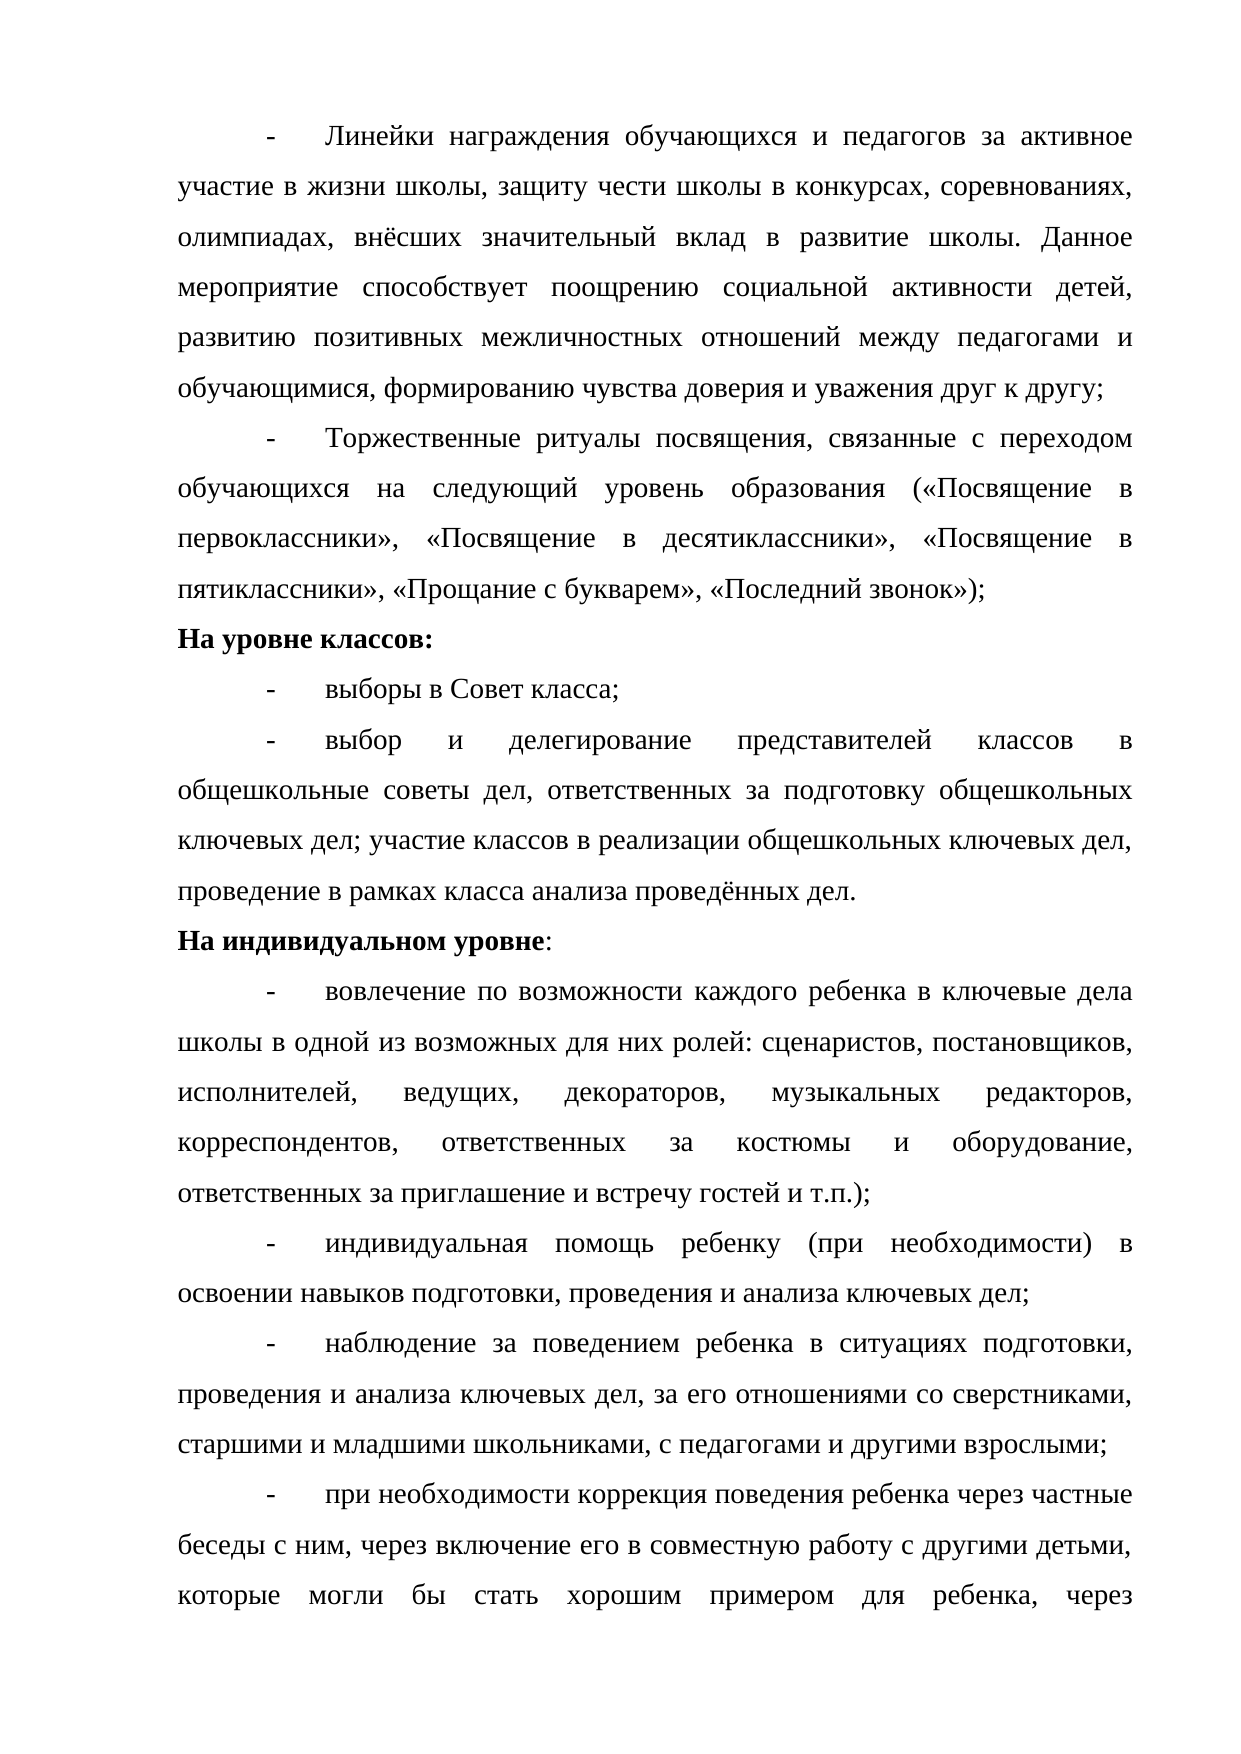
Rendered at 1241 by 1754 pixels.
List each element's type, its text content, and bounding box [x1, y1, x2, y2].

list выбор и делегирование представителей классов в общешкольные советы дел, ответственных за подготовку общешкольных ключевых дел; участие классов в реализации общешкольных ключевых дел, проведение в рамках класса анализа проведённых дел. [177, 722, 1133, 906]
text На индивидуальном уровне: [177, 923, 1152, 957]
list индивидуальная помощь ребенку (при необходимости) в освоении навыков подготовки, проведения и анализа ключевых дел; [177, 1225, 1133, 1309]
text На уровне классов: [177, 621, 1133, 655]
list Торжественные ритуалы посвящения, связанные с переходом обучающихся на следующий уровень образования («Посвящение в первоклассники», «Посвящение в десятиклассники», «Посвящение в пятиклассники», «Прощание с букварем», «Последний звонок»); [177, 420, 1133, 604]
list вовлечение по возможности каждого ребенка в ключевые дела школы в одной из возможных для них ролей: сценаристов, постановщиков, исполнителей, ведущих, декораторов, музыкальных редакторов, корреспондентов, ответственных за костюмы и оборудование, ответственных за приглашение и встречу гостей и т.п.); [177, 973, 1133, 1208]
list наблюдение за поведением ребенка в ситуациях подготовки, проведения и анализа ключевых дел, за его отношениями со сверстниками, старшими и младшими школьниками, с педагогами и другими взрослыми; [177, 1326, 1133, 1460]
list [177, 1477, 1133, 1611]
list Линейки награждения обучающихся и педагогов за активное участие в жизни школы, защиту чести школы в конкурсах, соревнованиях, олимпиадах, внёсших значительный вклад в развитие школы. Данное мероприятие способствует поощрению социальной активности детей, развитию позитивных межличностных отношений между педагогами и обучающимися, формированию чувства доверия и уважения друг к другу; [177, 118, 1133, 403]
list выборы в Совет класса; [177, 672, 1133, 705]
